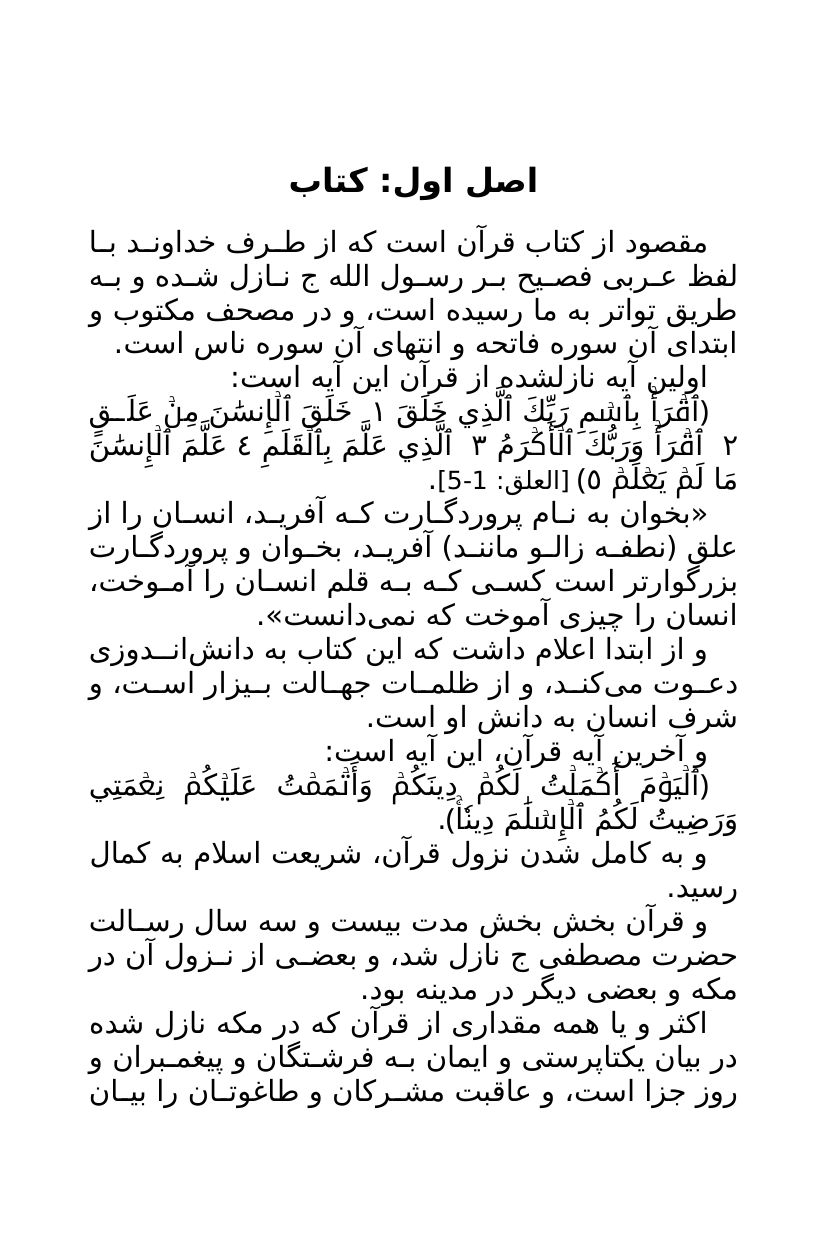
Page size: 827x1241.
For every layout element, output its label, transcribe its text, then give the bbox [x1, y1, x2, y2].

text و از ابتدا اعلام داشت که این کتاب به دانش‌اندوزی دعوت می‌کند، و از ظلمات جهالت بیزار است، و شرف انسان به دانش او است. [89, 632, 738, 734]
text اولین آیه نازلشده از قرآن این آیه است‌: [89, 361, 738, 395]
text و آخرین آیه قرآن، این آیه است‌: [89, 734, 738, 768]
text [89, 1006, 738, 1108]
text مقصود از کتاب قرآن است که از طرف خداوند با لفظ عربی فصیح بر رسول الله ج نازل شده و به طریق تواتر به ما رسیده است، و در مصحف مکتوب و ابتدای آن سوره فاتحه و انتهای آن سوره ناس است. [89, 225, 738, 361]
text و قرآن بخش بخش مدت بیست و سه سال رسالت حضرت مصطفی ج نازل شد، و بعضی از نزول آن در مکه و بعضی دیگر در مدینه بود. [89, 904, 738, 1006]
text «بخوان به نام پروردگارت که آفرید، انسان را از علق (نطفه زالو مانند) آفرید، بخوان و پروردگارت بزرگوارتر است کسی که به قلم انسان را آموخت، انسان را چیزی آموخت که نمی‌دانست». [89, 497, 738, 632]
text اصل اول‌: کتاب [89, 161, 738, 200]
text و به کامل شدن نزول قرآن، شریعت اسلام به کمال رسید. [89, 836, 738, 904]
text ﴿ٱقۡرَأۡ بِٱسۡمِ رَبِّكَ ٱلَّذِي خَلَقَ ١ خَلَقَ ٱلۡإِنسَٰنَ مِنۡ عَلَقٍ ٢ ٱقۡرَأۡ وَرَبُّكَ ٱلۡأَكۡرَمُ ٣ ٱلَّذِي عَلَّمَ بِٱلۡقَلَمِ ٤ عَلَّمَ ٱلۡإِنسَٰنَ مَا لَمۡ يَعۡلَمۡ ٥﴾ [العلق: 1-5]. [89, 395, 738, 497]
text ﴿ٱلۡيَوۡمَ أَكۡمَلۡتُ لَكُمۡ دِينَكُمۡ وَأَتۡمَمۡتُ عَلَيۡكُمۡ نِعۡمَتِي وَرَضِيتُ لَكُمُ ٱلۡإِسۡلَٰمَ دِينٗاۚ﴾. [89, 768, 738, 836]
